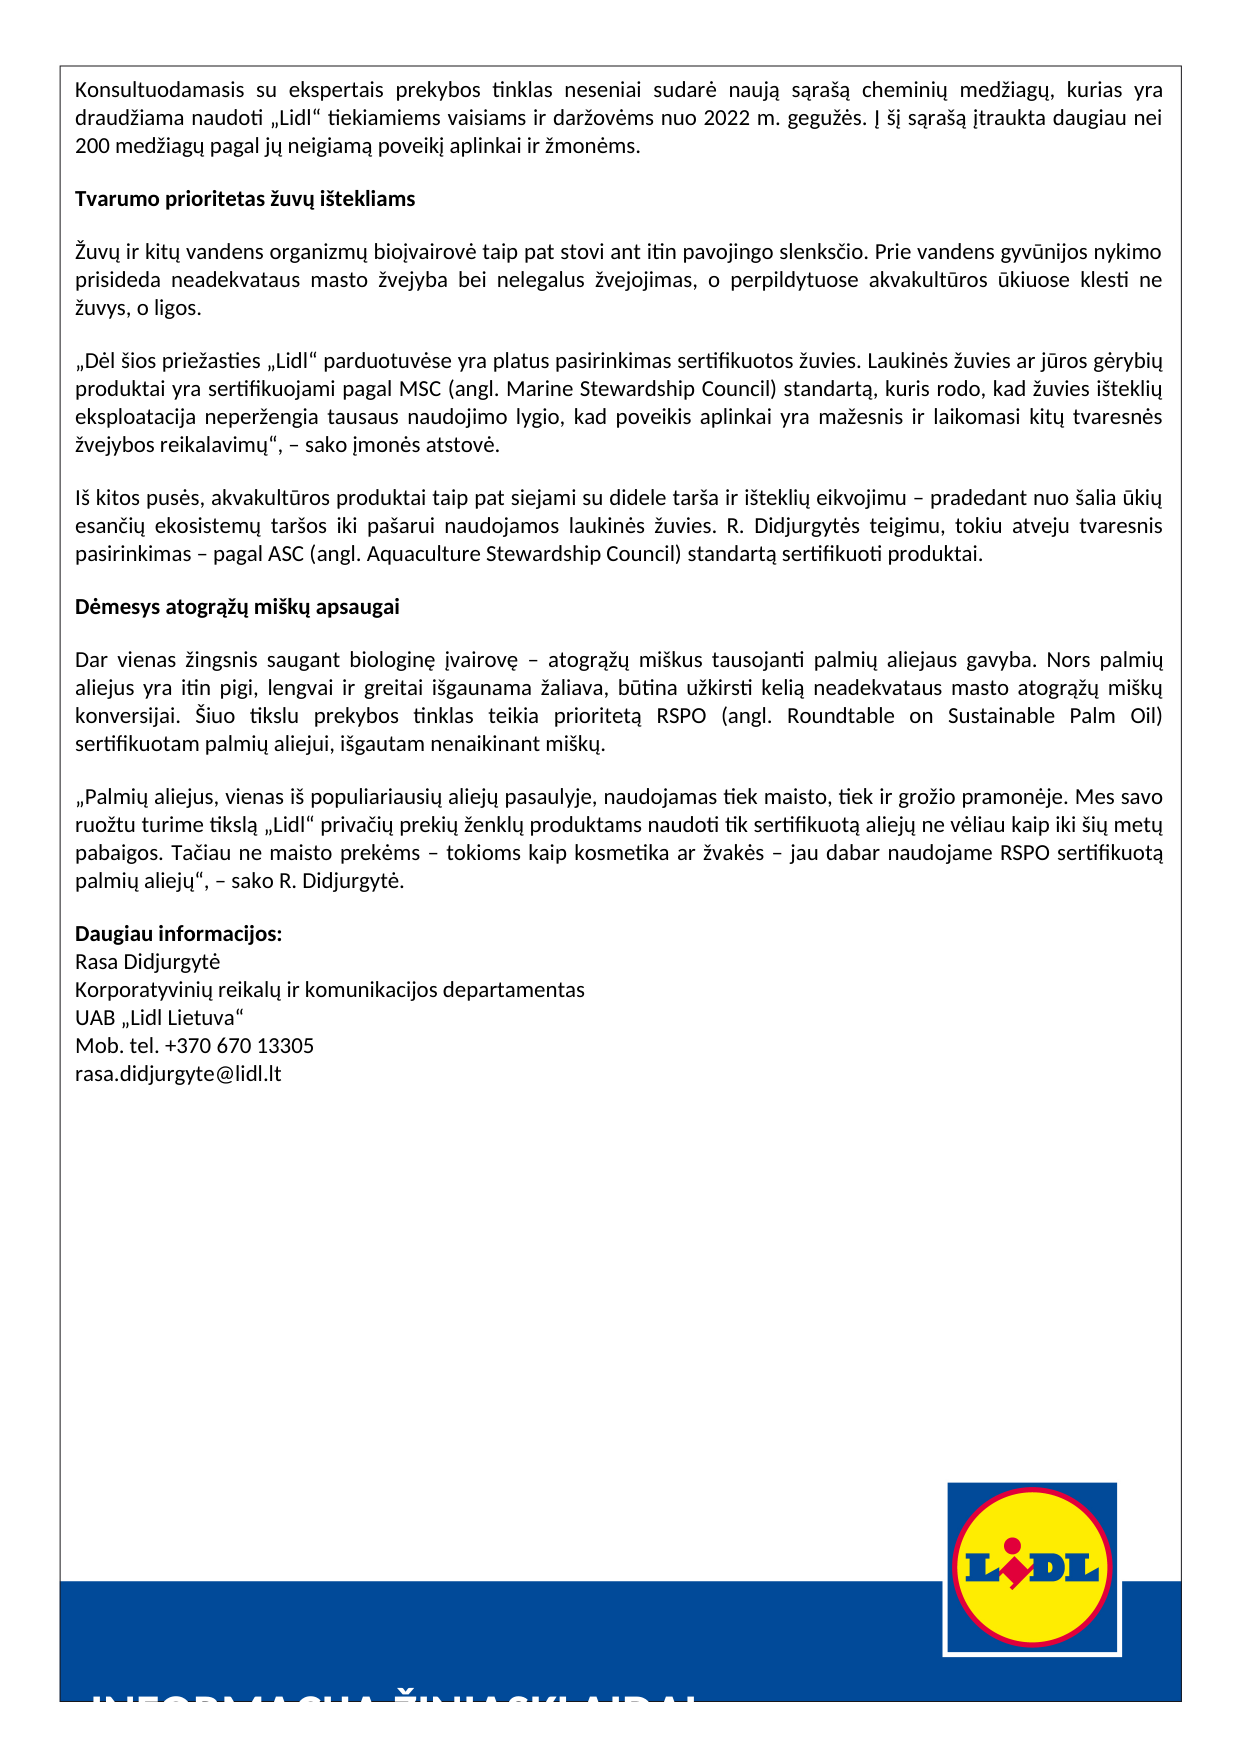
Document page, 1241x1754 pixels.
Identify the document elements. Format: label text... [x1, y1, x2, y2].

text Rasa Didjurgytė [75, 947, 1165, 976]
text UAB „Lidl Lietuva“ [75, 1003, 1165, 1032]
text „Palmių aliejus, vienas iš populiariausių aliejų pasaulyje, naudojamas tiek maisto, tiek ir grožio pramonėje. Mes savo ruožtu turime tikslą „Lidl“ privačių prekių ženklų produktams naudoti tik sertifikuotą aliejų ne vėliau kaip iki šių metų pabaigos. Tačiau ne maisto prekėms – tokioms kaip kosmetika ar žvakės – jau dabar naudojame RSPO sertifikuotą palmių aliejų“, – sako R. Didjurgytė. [75, 782, 1165, 894]
text Dar vienas žingsnis saugant biologinę įvairovę – atogrąžų miškus tausojanti palmių aliejaus gavyba. Nors palmių aliejus yra itin pigi, lengvai ir greitai išgaunama žaliava, būtina užkirsti kelią neadekvataus masto atogrąžų miškų konversijai. Šiuo tikslu prekybos tinklas teikia prioritetą RSPO (angl. Roundtable on Sustainable Palm Oil) sertifikuotam palmių aliejui, išgautam nenaikinant miškų. [75, 645, 1165, 757]
picture [0, 6, 1241, 1754]
text Dėmesys atogrąžų miškų apsaugai [75, 592, 1165, 620]
text Konsultuodamasis su ekspertais prekybos tinklas neseniai sudarė naują sąrašą cheminių medžiagų, kurias yra draudžiama naudoti „Lidl“ tiekiamiems vaisiams ir daržovėms nuo 2022 m. gegužės. Į šį sąrašą įtraukta daugiau nei 200 medžiagų pagal jų neigiamą poveikį aplinkai ir žmonėms. [75, 75, 1165, 159]
text Mob. tel. +370 670 13305 [75, 1032, 1165, 1059]
text „Dėl šios priežasties „Lidl“ parduotuvėse yra platus pasirinkimas sertifikuotos žuvies. Laukinės žuvies ar jūros gėrybių produktai yra sertifikuojami pagal MSC (angl. Marine Stewardship Council) standartą, kuris rodo, kad žuvies išteklių eksploatacija neperžengia tausaus naudojimo lygio, kad poveikis aplinkai yra mažesnis ir laikomasi kitų tvaresnės žvejybos reikalavimų“, – sako įmonės atstovė. [75, 346, 1165, 458]
text Korporatyvinių reikalų ir komunikacijos departamentas [75, 976, 1165, 1003]
text Daugiau informacijos: [75, 919, 1165, 947]
text Iš kitos pusės, akvakultūros produktai taip pat siejami su didele tarša ir išteklių eikvojimu – pradedant nuo šalia ūkių esančių ekosistemų taršos iki pašarui naudojamos laukinės žuvies. R. Didjurgytės teigimu, tokiu atveju tvaresnis pasirinkimas – pagal ASC (angl. Aquaculture Stewardship Council) standartą sertifikuoti produktai. [75, 483, 1165, 567]
text Žuvų ir kitų vandens organizmų bioįvairovė taip pat stovi ant itin pavojingo slenksčio. Prie vandens gyvūnijos nykimo prisideda neadekvataus masto žvejyba bei nelegalus žvejojimas, o perpildytuose akvakultūros ūkiuose klesti ne žuvys, o ligos. [75, 237, 1165, 321]
text Tvarumo prioritetas žuvų ištekliams [75, 184, 1165, 212]
text rasa.didjurgyte@lidl.lt [75, 1059, 1165, 1088]
